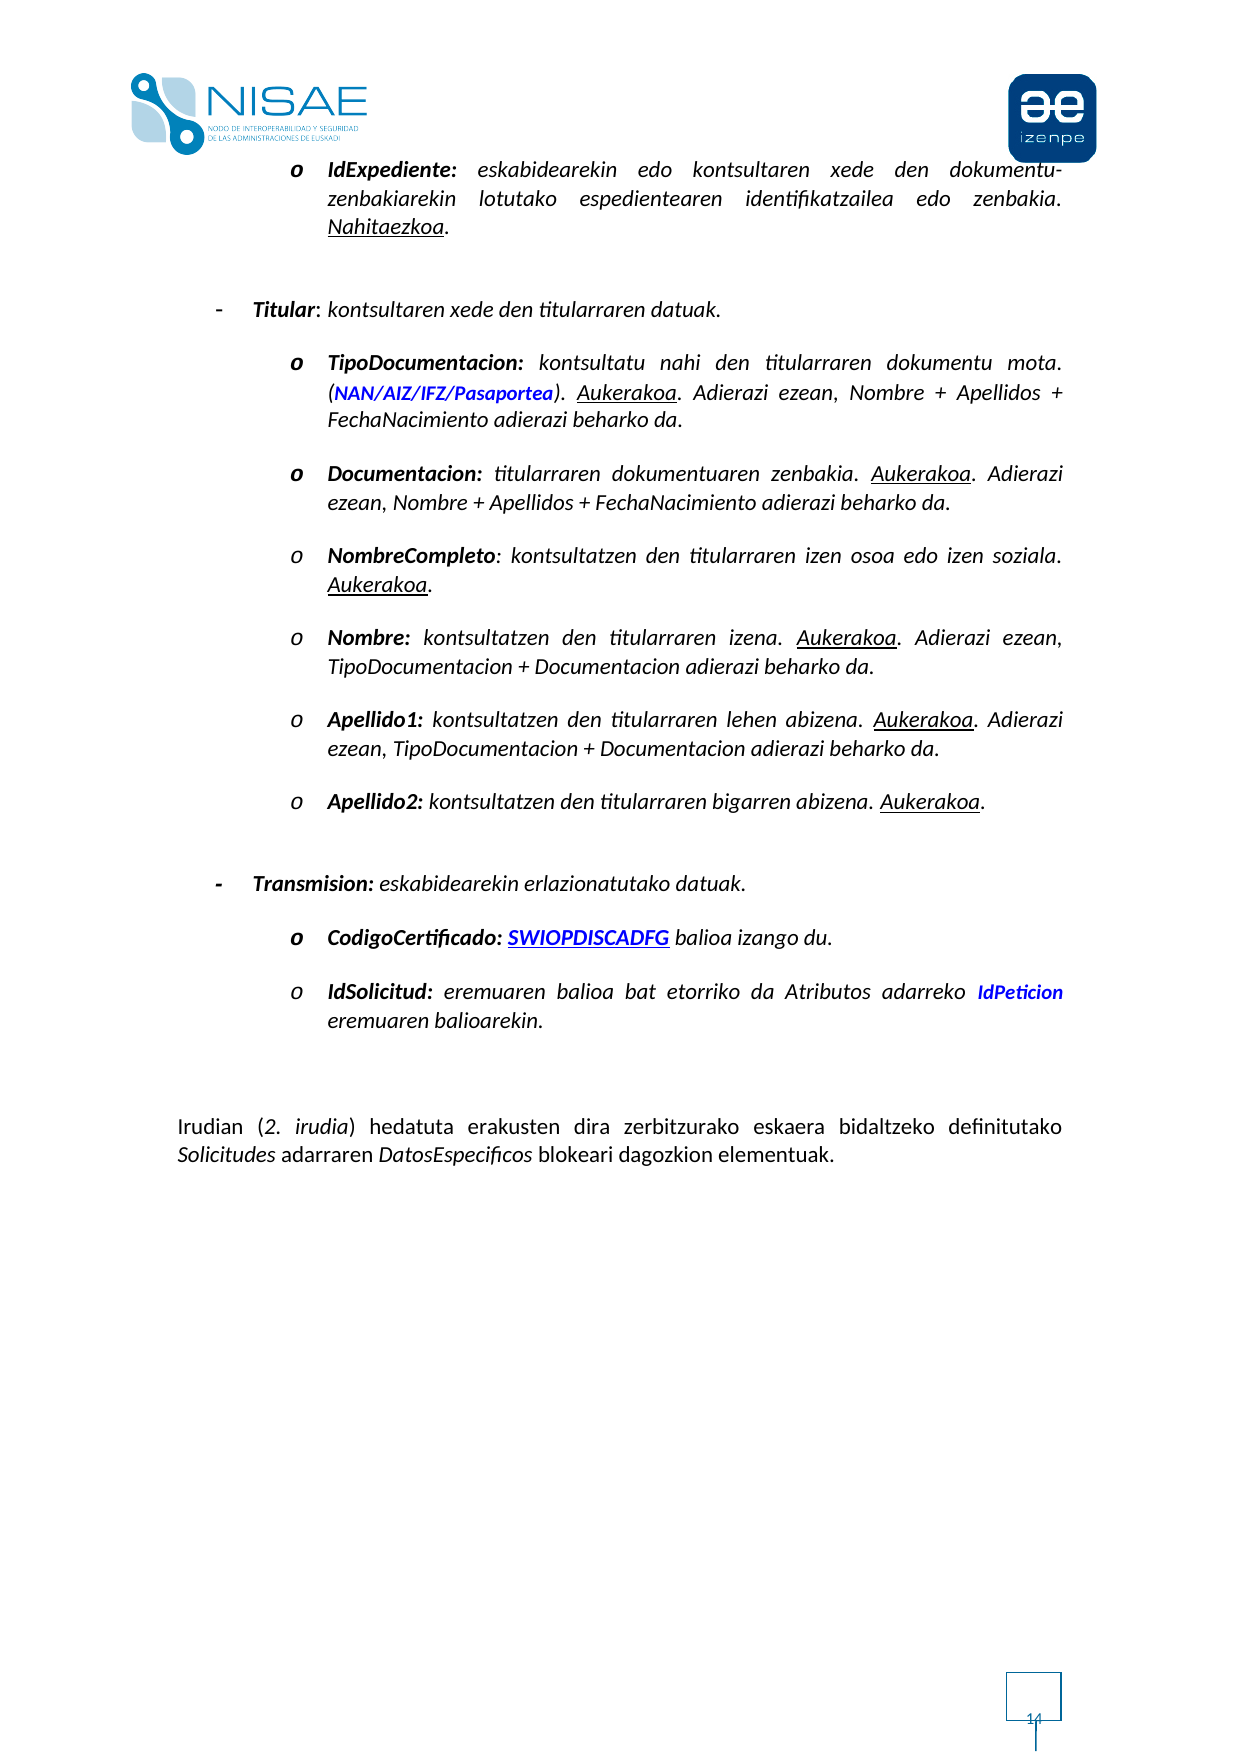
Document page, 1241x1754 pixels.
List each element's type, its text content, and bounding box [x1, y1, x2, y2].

picture [149, 73, 386, 155]
list CodigoCertificado: SWIOPDISCADFG balioa izango du. [290, 923, 1063, 952]
list Titular: kontsultaren xede den titularraren datuak. [215, 293, 1063, 323]
picture [1007, 74, 1097, 163]
list IdExpediente: eskabidearekin edo kontsultaren xede den dokumentu-zenbakiarekin lotutako espedientearen identifikatzailea edo zenbakia. Nahitaezkoa. [290, 155, 1063, 240]
list Apellido1: kontsultatzen den titularraren lehen abizena. Aukerakoa. Adierazi ezean, TipoDocumentacion + Documentacion adierazi beharko da. [290, 705, 1063, 762]
picture [139, 81, 148, 90]
list NombreCompleto: kontsultatzen den titularraren izen osoa edo izen soziala. Aukerakoa. [290, 541, 1063, 598]
picture [181, 131, 193, 143]
list Apellido2: kontsultatzen den titularraren bigarren abizena. Aukerakoa. [290, 787, 1063, 817]
text Irudian (2. irudia) hedatuta erakusten dira zerbitzurako eskaera bidaltzeko definitutako Solicitudes adarraren DatosEspecificos blokeari dagozkion elementuak. [177, 1112, 1063, 1168]
list TipoDocumentacion: kontsultatu nahi den titularraren dokumentu mota. (NAN/AIZ/IFZ/Pasaportea). Aukerakoa. Adierazi ezean, Nombre + Apellidos + FechaNacimiento adierazi beharko da. [290, 348, 1063, 434]
list Documentacion: titularraren dokumentuaren zenbakia. Aukerakoa. Adierazi ezean, Nombre + Apellidos + FechaNacimiento adierazi beharko da. [290, 459, 1063, 516]
list Nombre: kontsultatzen den titularraren izena. Aukerakoa. Adierazi ezean, TipoDocumentacion + Documentacion adierazi beharko da. [290, 623, 1063, 680]
list Transmision: eskabidearekin erlazionatutako datuak. [215, 869, 1063, 898]
list IdSolicitud: eremuaren balioa bat etorriko da Atributos adarreko IdPeticion eremuaren balioarekin. [290, 977, 1063, 1034]
picture [118, 73, 180, 155]
